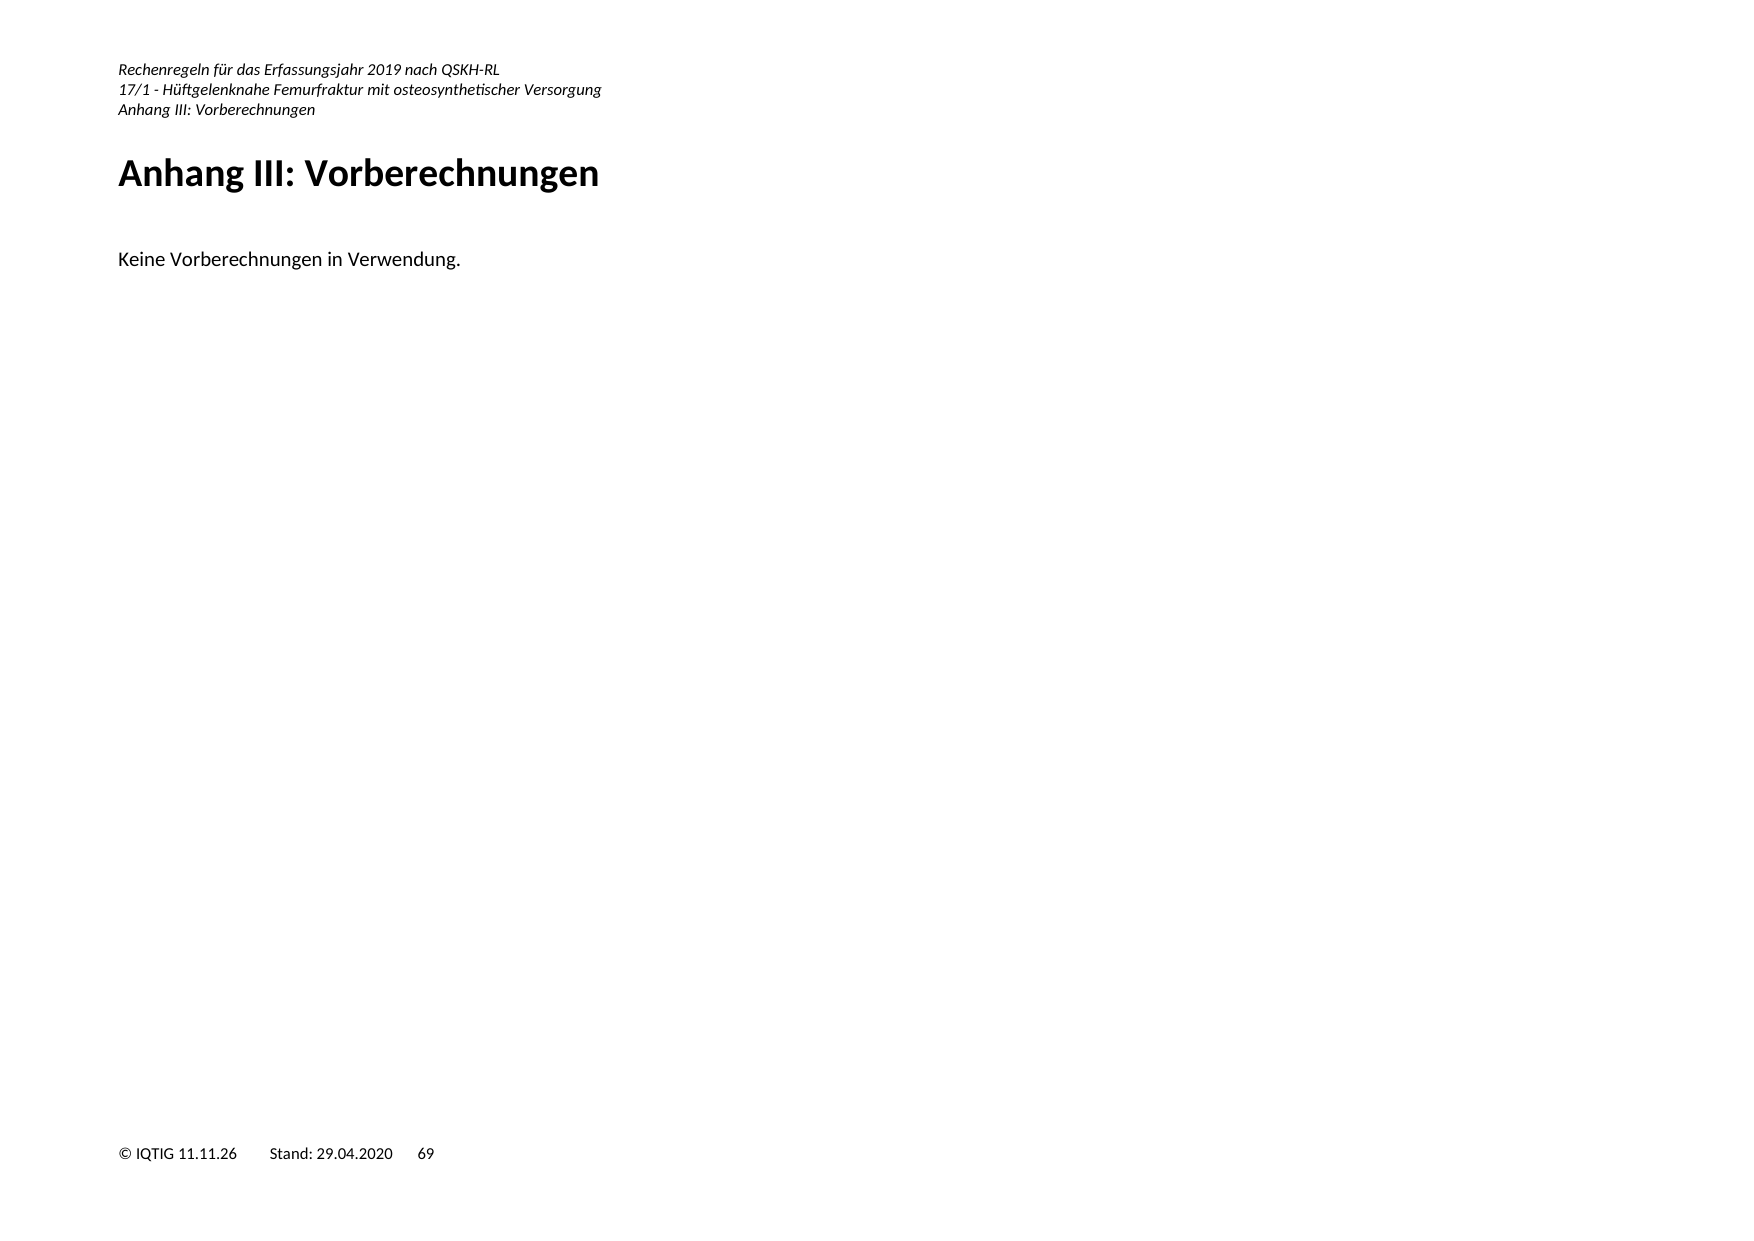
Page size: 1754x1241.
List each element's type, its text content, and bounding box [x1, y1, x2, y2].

text Anhang III: Vorberechnungen [118, 148, 1636, 196]
text Keine Vorberechnungen in Verwendung. [118, 246, 1636, 271]
